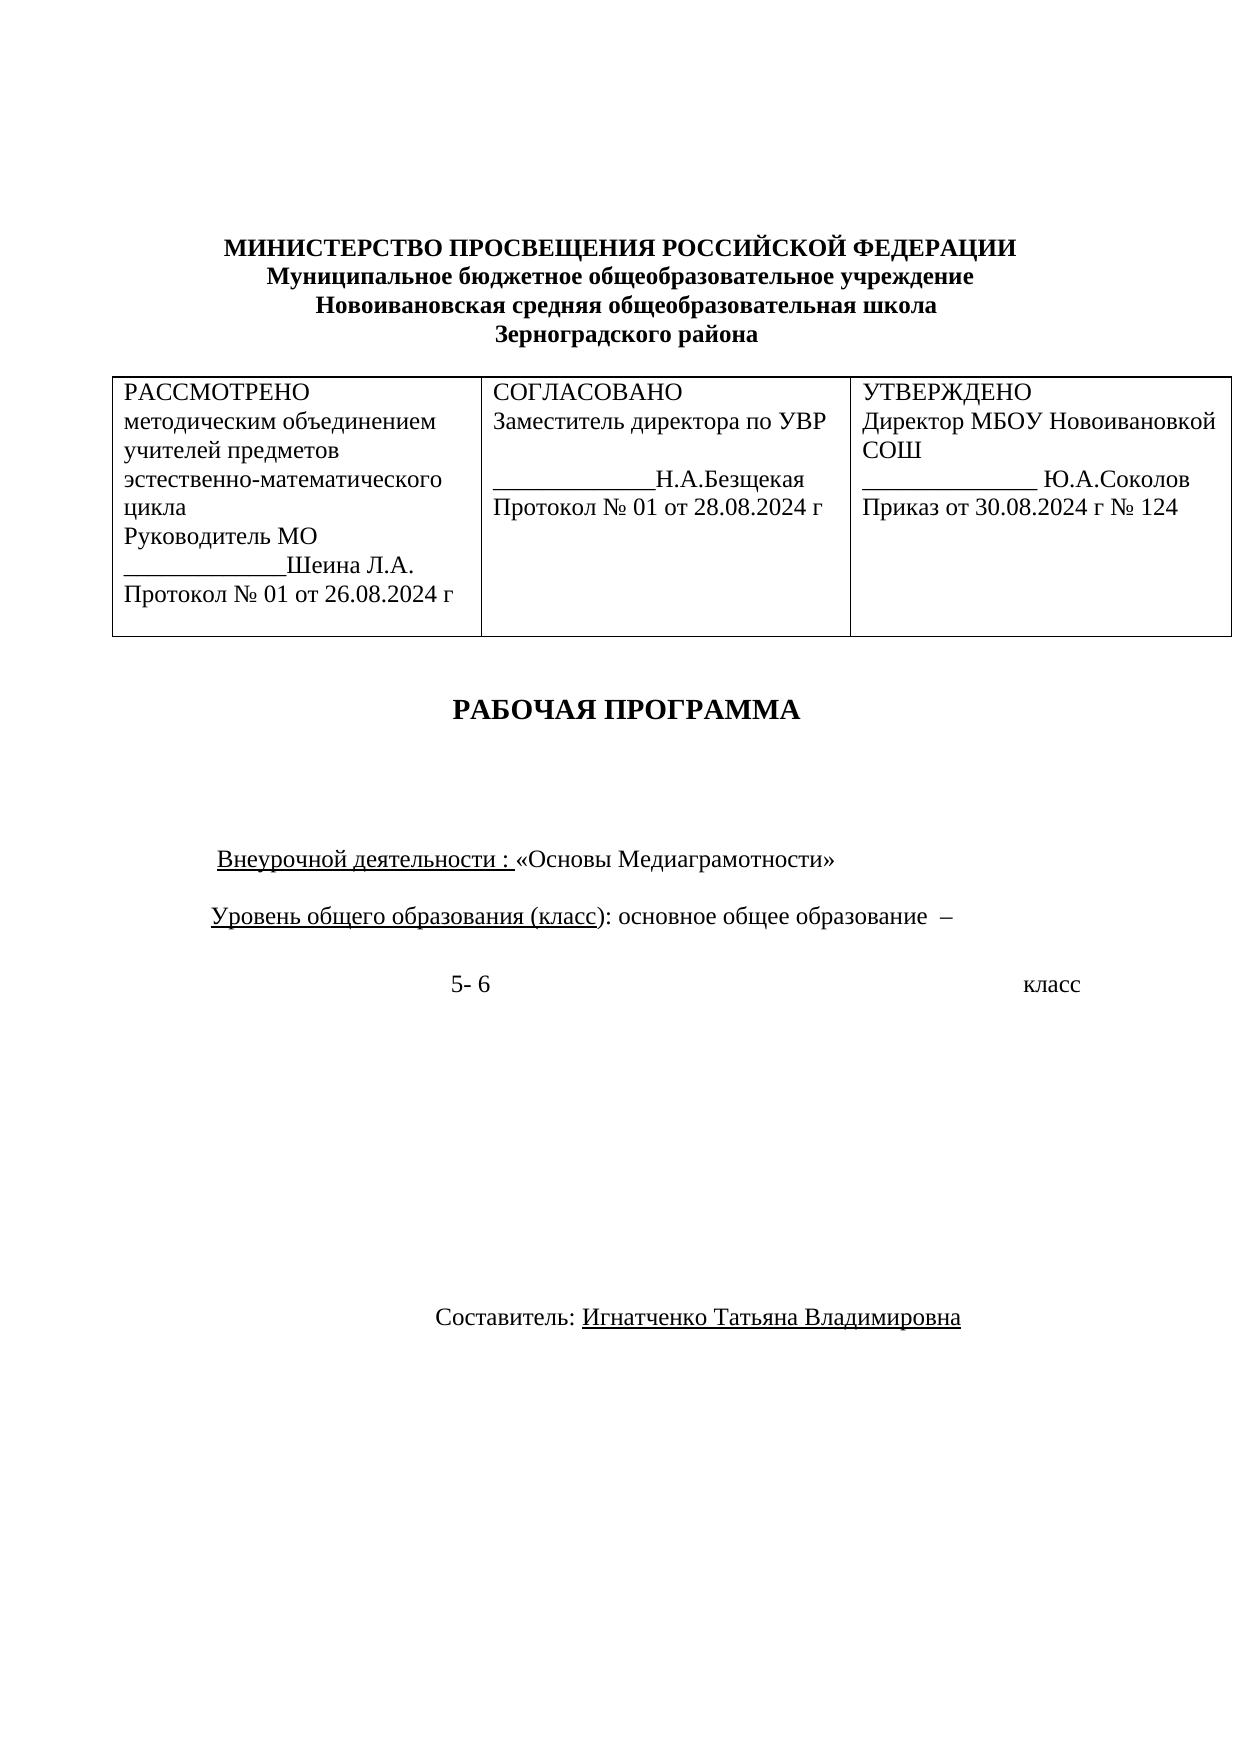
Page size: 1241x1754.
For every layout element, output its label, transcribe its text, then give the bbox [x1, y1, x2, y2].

table_header УТВЕРЖДЕНО Директор МБОУ Новоивановкой СОШ ______________ Ю.А.Соколов Приказ от 30.08.2024 г № 124 [851, 378, 1231, 636]
text МИНИСТЕРСТВО ПРОСВЕЩЕНИЯ РОССИЙСКОЙ ФЕДЕРАЦИИ [112, 233, 1128, 261]
text Новоивановская средняя общеобразовательная школа [125, 290, 1128, 319]
text Составитель: Игнатченко Татьяна Владимировна [210, 1302, 961, 1331]
text Муниципальное бюджетное общеобразовательное учреждение [112, 261, 1128, 290]
table_header РАССМОТРЕНО методическим объединением учителей предметов эстественно-математического цикла Руководитель МО _____________Шеина Л.А. Протокол № 01 от 26.08.2024 г [113, 378, 481, 636]
text Внеурочной деятельности : «Основы Медиаграмотности» [210, 844, 1128, 873]
table_header СОГЛАСОВАНО Заместитель директора по УВР _____________Н.А.Безщекая Протокол № 01 от 28.08.2024 г [482, 378, 850, 636]
text ‌РАБОЧАЯ ПРОГРАММА [125, 692, 1128, 726]
text Уровень общего образования (класс): основное общее образование – 5- 6 класс [210, 901, 961, 997]
text Зерноградского района [125, 319, 1128, 348]
